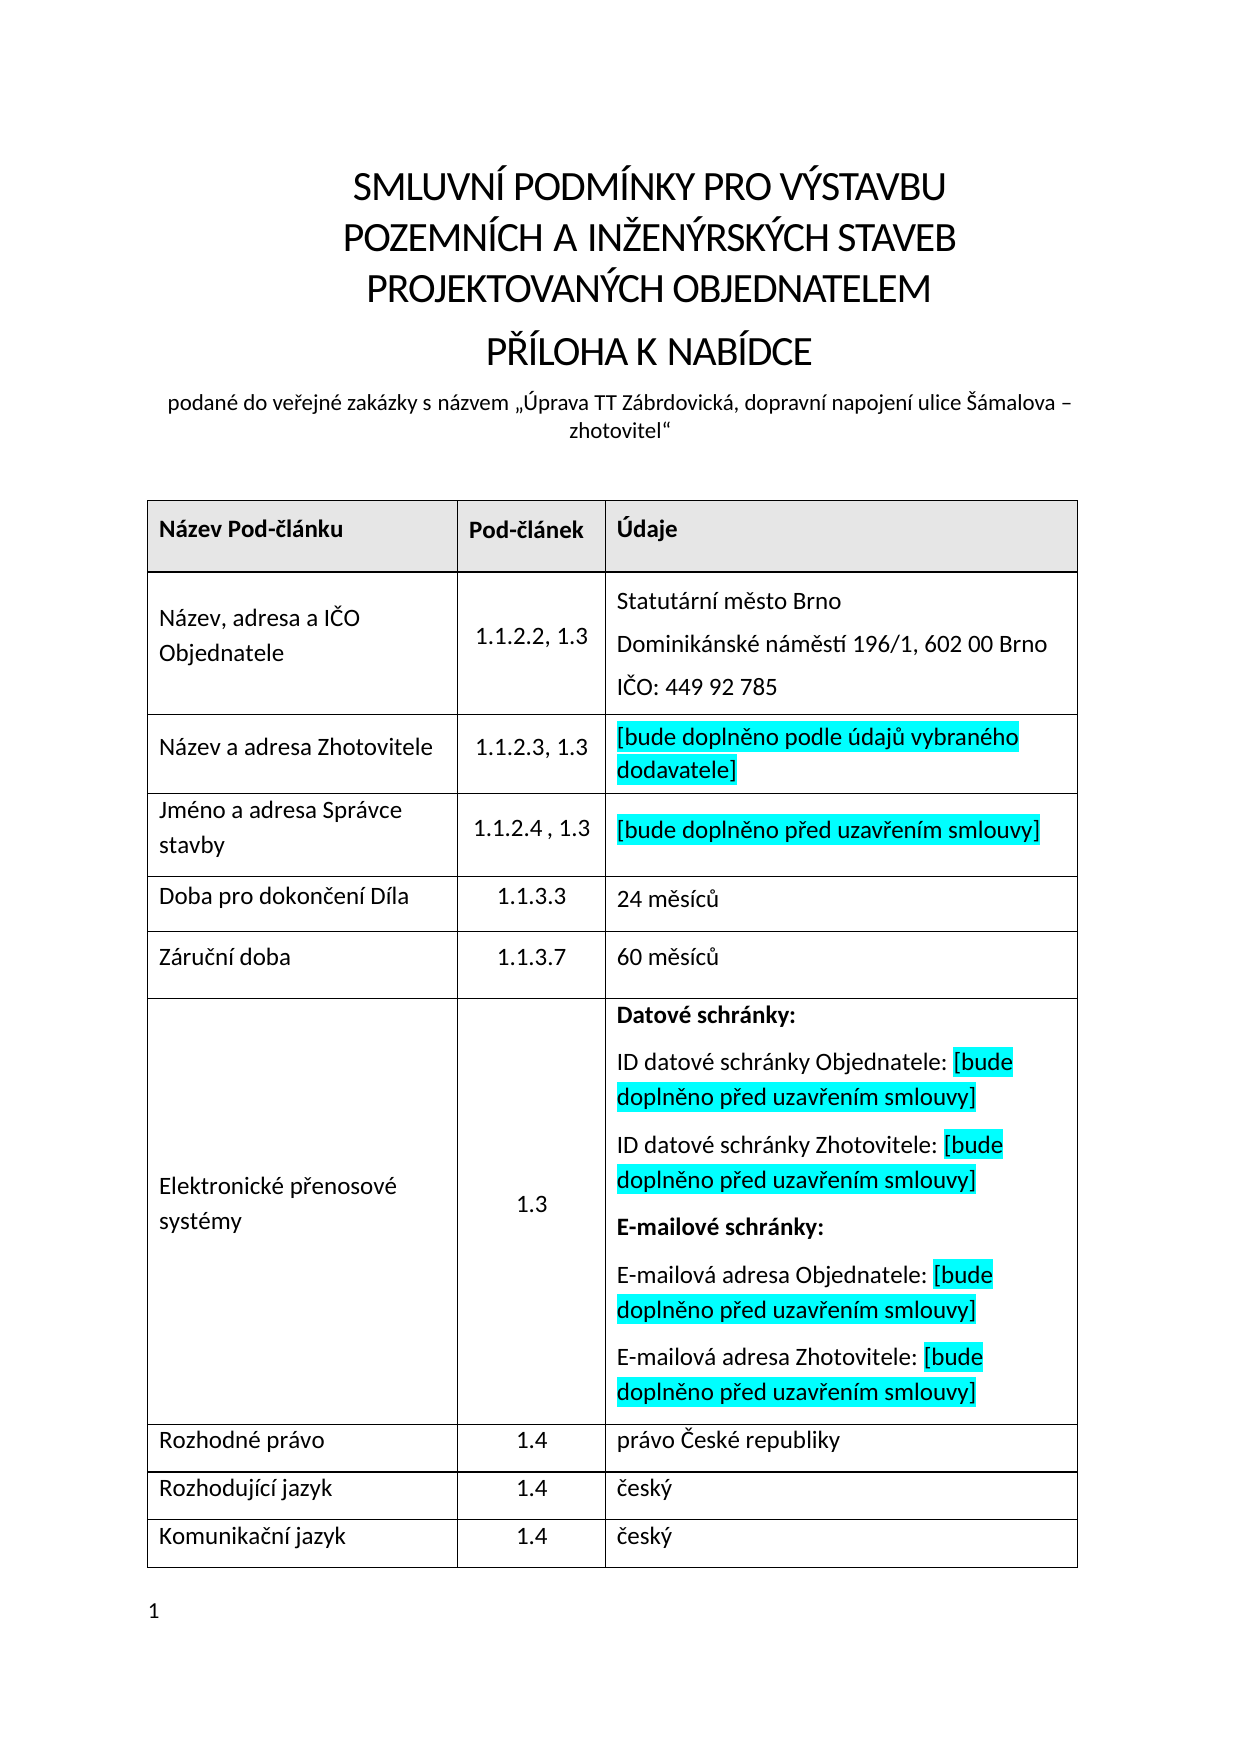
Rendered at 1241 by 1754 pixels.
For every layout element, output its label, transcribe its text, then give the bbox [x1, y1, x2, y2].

table_cell 1.4 [458, 1473, 605, 1519]
table_cell Záruční doba [148, 932, 457, 998]
table_cell 1.4 [458, 1425, 605, 1471]
table_cell Komunikační jazyk [148, 1520, 457, 1567]
table_cell 1.1.2.4 , 1.3 [458, 794, 605, 876]
table_cell Rozhodující jazyk [148, 1473, 457, 1519]
table_cell 1.1.2.2, 1.3 [458, 573, 605, 714]
title SMLUVNÍ PODMÍNKY PRO VÝSTAVBU POZEMNÍCH A INŽENÝRSKÝCH STAVEB PROJEKTOVANÝCH OBJeDNATELEM [207, 160, 1093, 313]
table_header Název Pod-článku [148, 501, 457, 571]
title PŘÍLOHA K NABÍDCE [207, 325, 1093, 376]
table_cell 1.1.3.3 [458, 877, 605, 931]
table_cell Elektronické přenosové systémy [148, 999, 457, 1423]
table_cell Rozhodné právo [148, 1425, 457, 1471]
table_cell Název, adresa a IČO Objednatele [148, 573, 457, 714]
table_cell Doba pro dokončení Díla [148, 877, 457, 931]
table_cell český [606, 1473, 1077, 1519]
table_header Pod-článek [458, 501, 605, 571]
table_cell 1.3 [458, 999, 605, 1423]
table_cell 1.1.3.7 [458, 932, 605, 998]
table_cell 1.4 [458, 1520, 605, 1567]
table_cell 1.1.2.3, 1.3 [458, 715, 605, 793]
table_cell 60 měsíců [606, 932, 1077, 998]
table_cell Název a adresa Zhotovitele [148, 715, 457, 793]
table_cell Statutární město Brno Dominikánské náměstí 196/1, 602 00 Brno IČO: 449 92 785 [606, 573, 1077, 714]
table_cell právo České republiky [606, 1425, 1077, 1471]
table_cell Jméno a adresa Správce stavby [148, 794, 457, 876]
table_cell Datové schránky: ID datové schránky Objednatele: [bude doplněno před uzavřením smlouvy] ID datové schránky Zhotovitele: [bude doplněno před uzavřením smlouvy] E-mailové schránky: E-mailová adresa Objednatele: [bude doplněno před uzavřením smlouvy] E-mailová adresa Zhotovitele: [bude doplněno před uzavřením smlouvy] [606, 999, 1077, 1423]
text podané do veřejné zakázky s názvem „Úprava TT Zábrdovická, dopravní napojení ulice Šámalova – zhotovitel“ [148, 388, 1093, 444]
table_cell [bude doplněno před uzavřením smlouvy] [606, 794, 1077, 876]
table_header Údaje [606, 501, 1077, 571]
table_cell 24 měsíců [606, 877, 1077, 931]
table_cell český [606, 1520, 1077, 1567]
table_cell [bude doplněno podle údajů vybraného dodavatele] [606, 715, 1077, 793]
